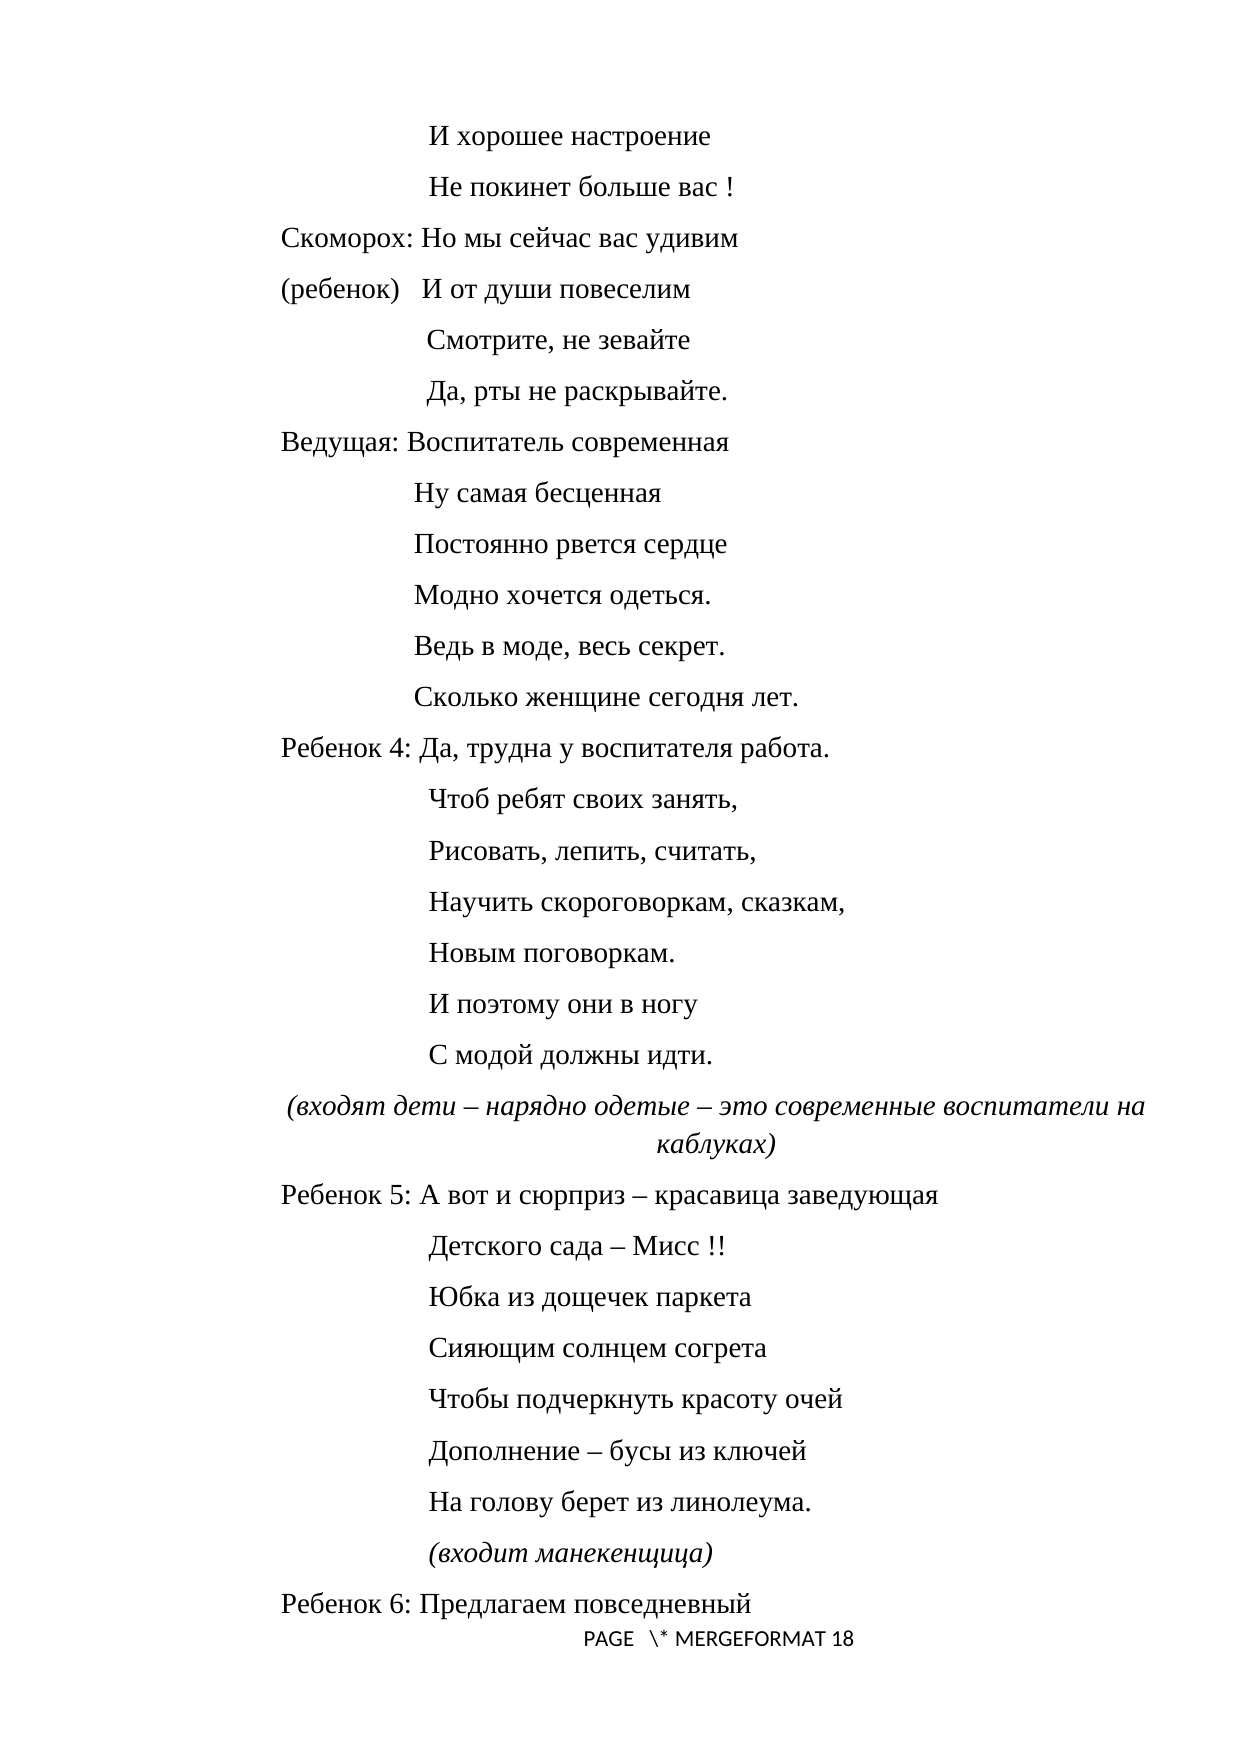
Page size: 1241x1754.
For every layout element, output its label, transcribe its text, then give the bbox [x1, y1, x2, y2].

text Ребенок 4: Да, трудна у воспитателя работа. [281, 731, 1152, 764]
text И поэтому они в ногу [281, 986, 1152, 1019]
text Да, рты не раскрывайте. [281, 373, 1152, 407]
text Постоянно рвется сердце [281, 526, 1152, 560]
text Ребенок 5: А вот и сюрприз – красавица заведующая [281, 1177, 1152, 1211]
text Сколько женщине сегодня лет. [281, 679, 1152, 713]
text Ведь в моде, весь секрет. [281, 628, 1152, 662]
text Сияющим солнцем согрета [281, 1331, 1152, 1364]
text Дополнение – бусы из ключей [281, 1433, 1152, 1466]
text Детского сада – Мисс !! [281, 1228, 1152, 1262]
text Смотрите, не зевайте [281, 322, 1152, 356]
text Рисовать, лепить, считать, [281, 833, 1152, 866]
text Ну самая бесценная [281, 475, 1152, 509]
text Не покинет больше вас ! [281, 169, 1152, 203]
text Модно хочется одеться. [281, 577, 1152, 611]
text Скоморох: Но мы сейчас вас удивим [281, 220, 1152, 254]
text Научить скороговоркам, сказкам, [281, 884, 1152, 917]
text На голову берет из линолеума. [281, 1484, 1152, 1517]
text (входит манекенщица) [281, 1535, 1152, 1568]
text Чтобы подчеркнуть красоту очей [281, 1382, 1152, 1415]
text С модой должны идти. [281, 1037, 1152, 1070]
text Новым поговоркам. [281, 935, 1152, 968]
text (входят дети – нарядно одетые – это современные воспитатели на каблуках) [281, 1088, 1152, 1160]
text Ведущая: Воспитатель современная [281, 424, 1152, 458]
text (ребенок) И от души повеселим [281, 271, 1152, 305]
text И хорошее настроение [281, 118, 1152, 152]
text Юбка из дощечек паркета [281, 1279, 1152, 1313]
text Чтоб ребят своих занять, [281, 782, 1152, 815]
text Ребенок 6: Предлагаем повседневный [281, 1586, 1152, 1619]
